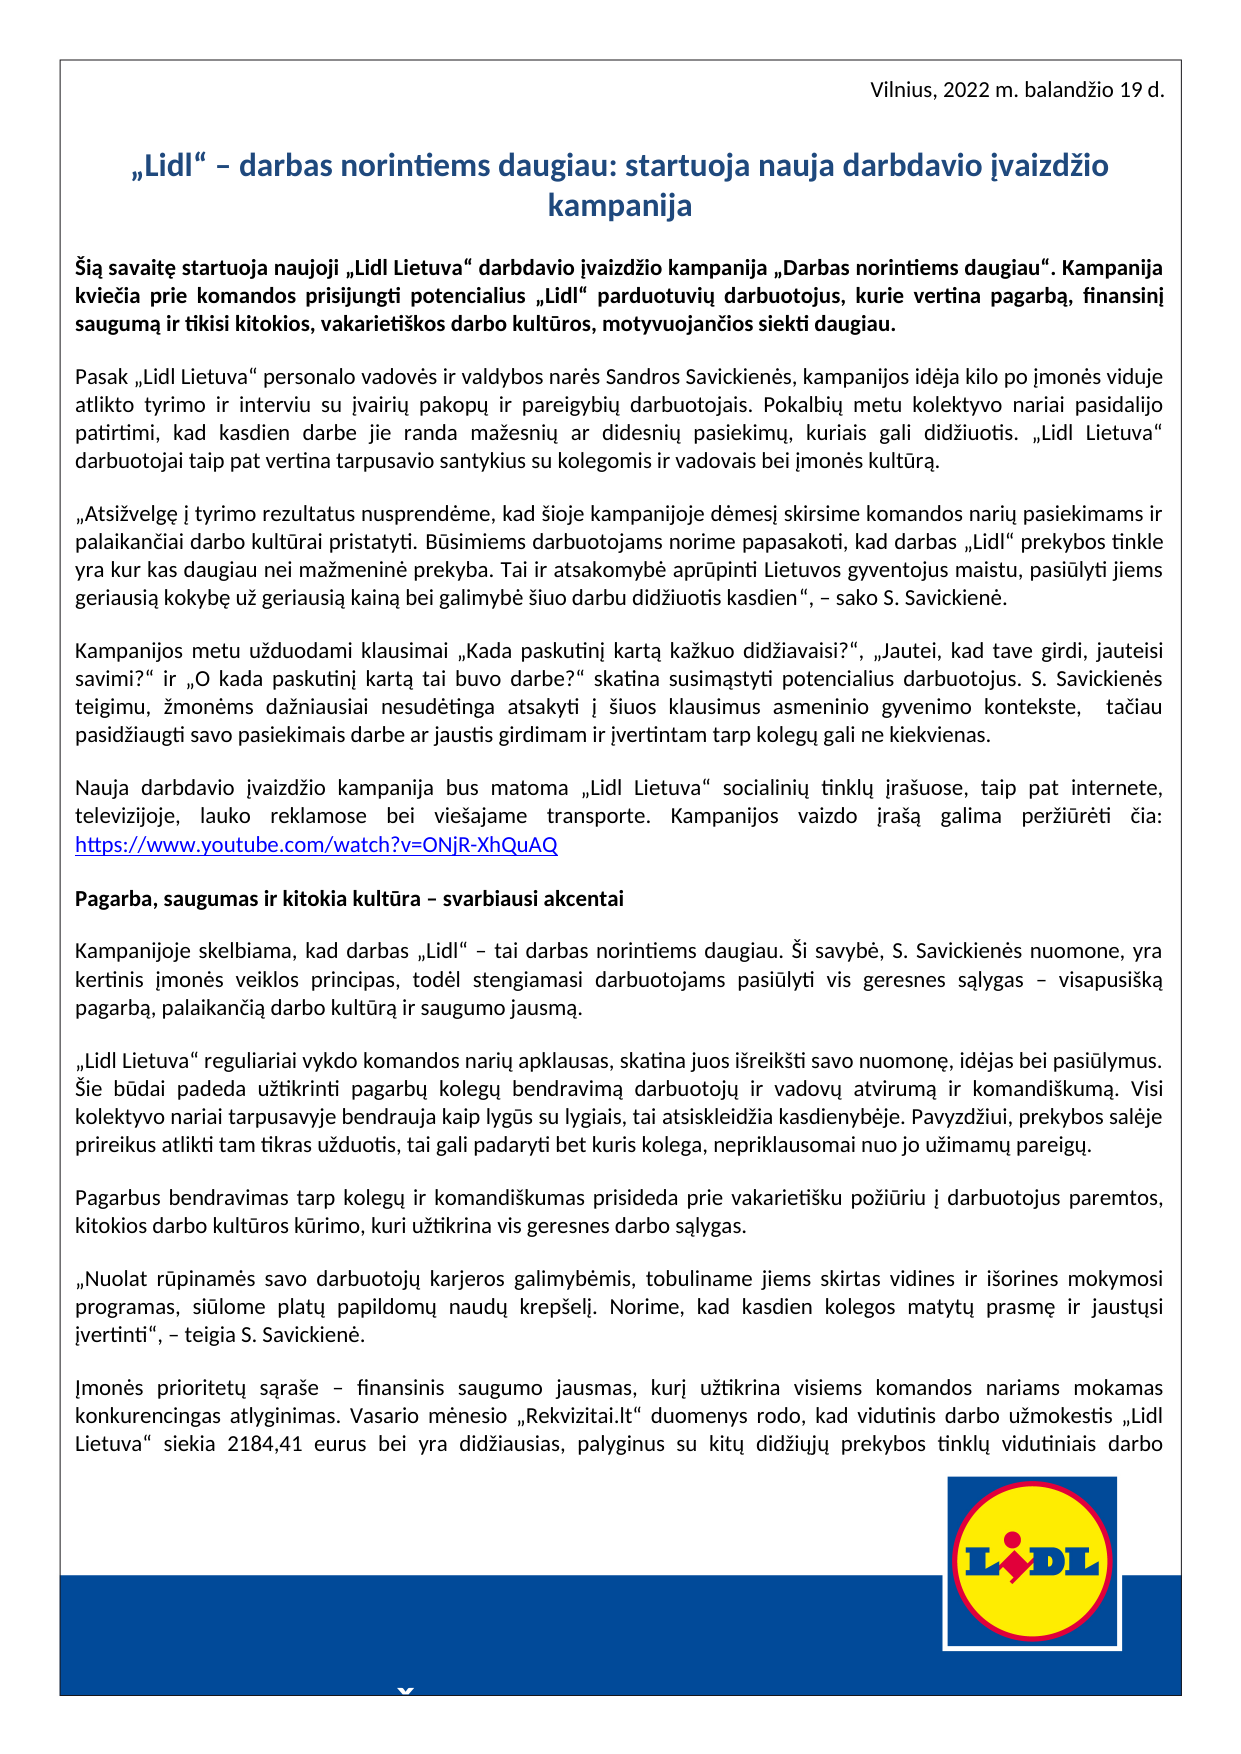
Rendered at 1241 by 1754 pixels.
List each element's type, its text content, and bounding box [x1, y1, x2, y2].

text Pagarbus bendravimas tarp kolegų ir komandiškumas prisideda prie vakarietišku požiūriu į darbuotojus paremtos, kitokios darbo kultūros kūrimo, kuri užtikrina vis geresnes darbo sąlygas. [75, 1183, 1165, 1239]
text „Atsižvelgę į tyrimo rezultatus nusprendėme, kad šioje kampanijoje dėmesį skirsime komandos narių pasiekimams ir palaikančiai darbo kultūrai pristatyti. Būsimiems darbuotojams norime papasakoti, kad darbas „Lidl“ prekybos tinkle yra kur kas daugiau nei mažmeninė prekyba. Tai ir atsakomybė aprūpinti Lietuvos gyventojus maistu, pasiūlyti jiems geriausią kokybę už geriausią kainą bei galimybė šiuo darbu didžiuotis kasdien“, – sako S. Savickienė. [75, 499, 1165, 611]
text „Nuolat rūpinamės savo darbuotojų karjeros galimybėmis, tobuliname jiems skirtas vidines ir išorines mokymosi programas, siūlome platų papildomų naudų krepšelį. Norime, kad kasdien kolegos matytų prasmę ir jaustųsi įvertinti“, – teigia S. Savickienė. [75, 1264, 1165, 1348]
text Nauja darbdavio įvaizdžio kampanija bus matoma „Lidl Lietuva“ socialinių tinklų įrašuose, taip pat internete, televizijoje, lauko reklamose bei viešajame transporte. Kampanijos vaizdo įrašą galima peržiūrėti čia: https://www.youtube.com/watch?v=ONjR-XhQuAQ [75, 773, 1165, 859]
text „Lidl Lietuva“ reguliariai vykdo komandos narių apklausas, skatina juos išreikšti savo nuomonę, idėjas bei pasiūlymus. Šie būdai padeda užtikrinti pagarbų kolegų bendravimą darbuotojų ir vadovų atvirumą ir komandiškumą. Visi kolektyvo nariai tarpusavyje bendrauja kaip lygūs su lygiais, tai atsiskleidžia kasdienybėje. Pavyzdžiui, prekybos salėje prireikus atlikti tam tikras užduotis, tai gali padaryti bet kuris kolega, nepriklausomai nuo jo užimamų pareigų. [75, 1046, 1165, 1158]
picture [0, 0, 1241, 1754]
text Vilnius, 2022 m. balandžio 19 d. [75, 75, 1165, 103]
text Pagarba, saugumas ir kitokia kultūra – svarbiausi akcentai [75, 884, 1165, 912]
text „Lidl“ – darbas norintiems daugiau: startuoja nauja darbdavio įvaizdžio kampanija [75, 144, 1165, 225]
text Šią savaitę startuoja naujoji „Lidl Lietuva“ darbdavio įvaizdžio kampanija „Darbas norintiems daugiau“. Kampanija kviečia prie komandos prisijungti potencialius „Lidl“ parduotuvių darbuotojus, kurie vertina pagarbą, finansinį saugumą ir tikisi kitokios, vakarietiškos darbo kultūros, motyvuojančios siekti daugiau. [75, 253, 1165, 337]
text Kampanijos metu užduodami klausimai „Kada paskutinį kartą kažkuo didžiavaisi?“, „Jautei, kad tave girdi, jauteisi savimi?“ ir „O kada paskutinį kartą tai buvo darbe?“ skatina susimąstyti potencialius darbuotojus. S. Savickienės teigimu, žmonėms dažniausiai nesudėtinga atsakyti į šiuos klausimus asmeninio gyvenimo kontekste, tačiau pasidžiaugti savo pasiekimais darbe ar jaustis girdimam ir įvertintam tarp kolegų gali ne kiekvienas. [75, 636, 1165, 748]
text Pasak „Lidl Lietuva“ personalo vadovės ir valdybos narės Sandros Savickienės, kampanijos idėja kilo po įmonės viduje atlikto tyrimo ir interviu su įvairių pakopų ir pareigybių darbuotojais. Pokalbių metu kolektyvo nariai pasidalijo patirtimi, kad kasdien darbe jie randa mažesnių ar didesnių pasiekimų, kuriais gali didžiuotis. „Lidl Lietuva“ darbuotojai taip pat vertina tarpusavio santykius su kolegomis ir vadovais bei įmonės kultūrą. [75, 362, 1165, 474]
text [75, 1373, 1165, 1457]
text Kampanijoje skelbiama, kad darbas „Lidl“ – tai darbas norintiems daugiau. Ši savybė, S. Savickienės nuomone, yra kertinis įmonės veiklos principas, todėl stengiamasi darbuotojams pasiūlyti vis geresnes sąlygas – visapusišką pagarbą, palaikančią darbo kultūrą ir saugumo jausmą. [75, 937, 1165, 1021]
